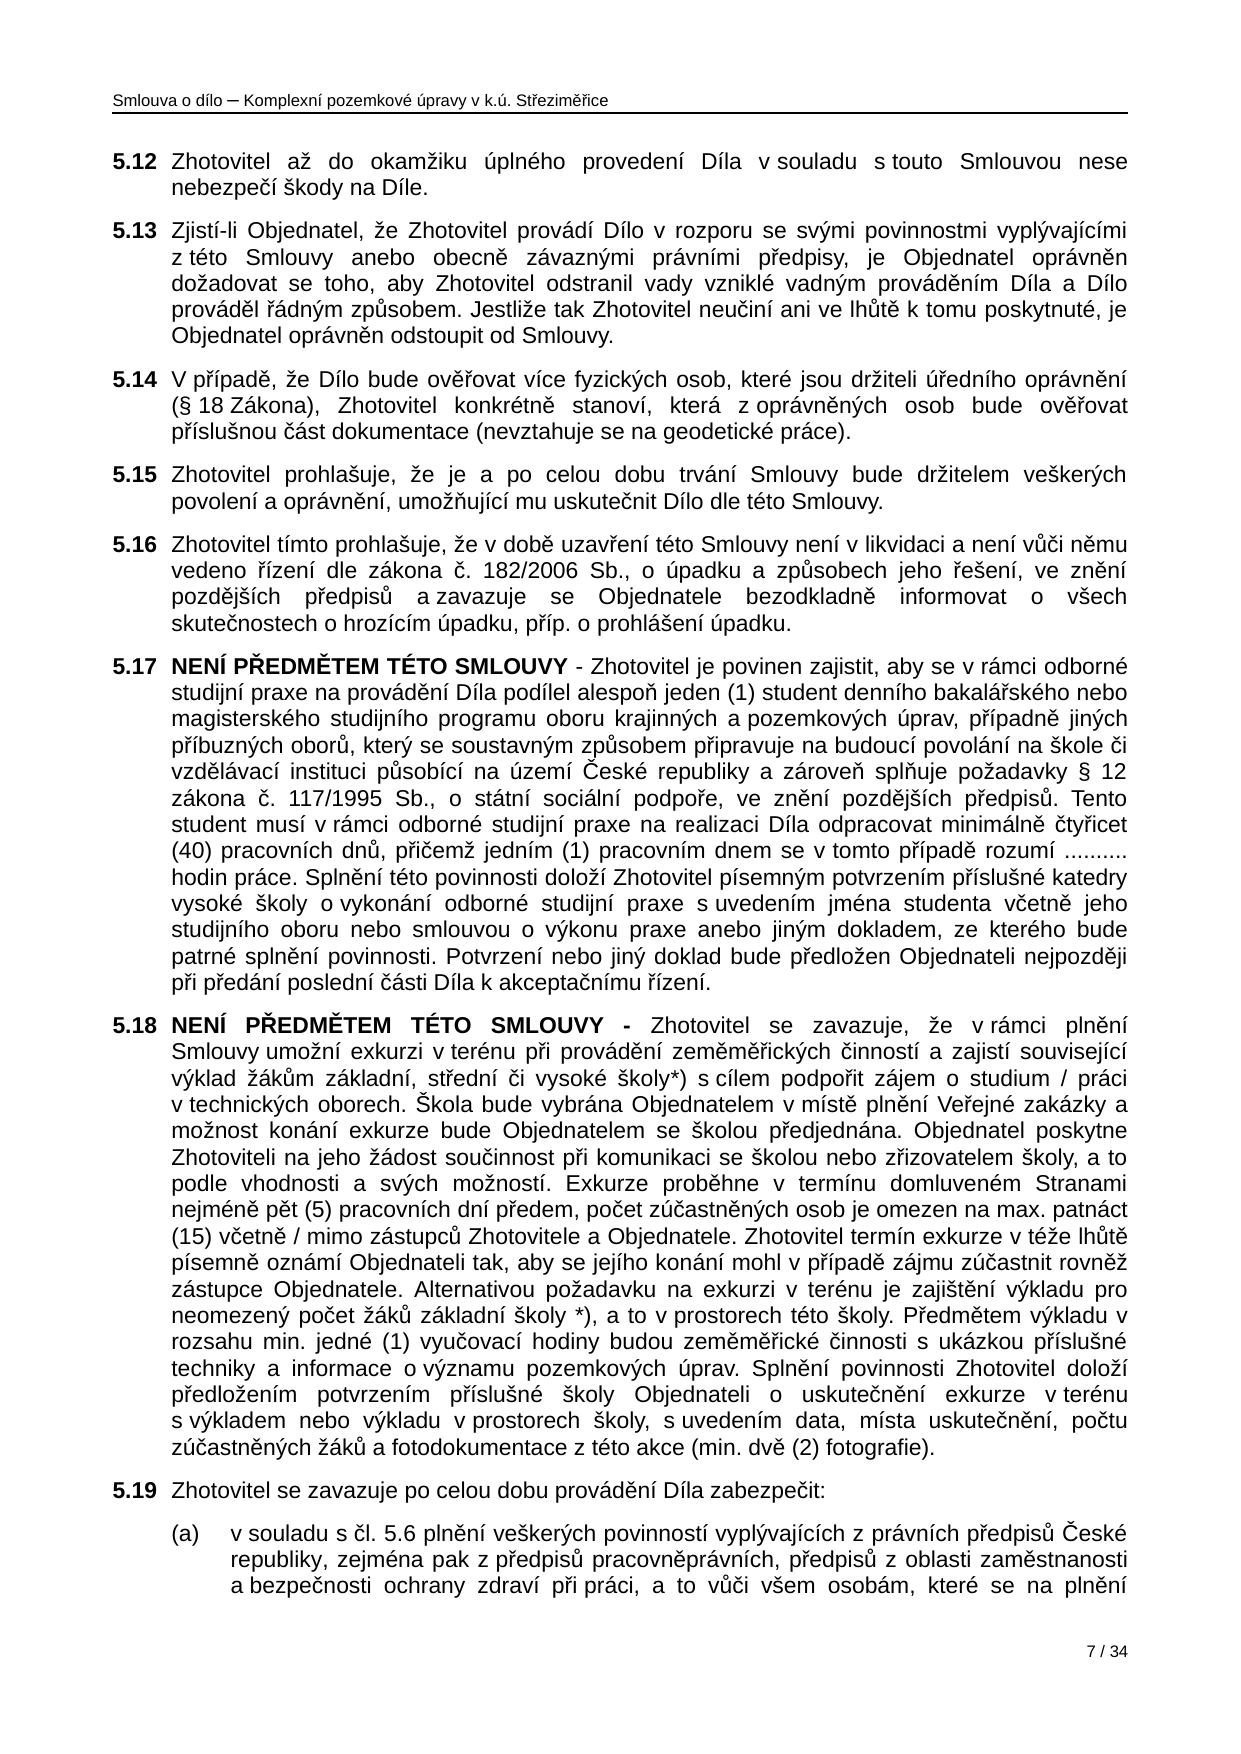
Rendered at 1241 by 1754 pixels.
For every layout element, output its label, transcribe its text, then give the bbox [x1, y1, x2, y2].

text Zhotovitel se zavazuje po celou dobu provádění Díla zabezpečit: [112, 1477, 1128, 1503]
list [171, 1520, 1128, 1599]
text Zhotovitel až do okamžiku úplného provedení Díla v souladu s touto Smlouvou nese nebezpečí škody na Díle. [112, 148, 1128, 200]
text NENÍ PŘEDMĚTEM TÉTO SMLOUVY - Zhotovitel je povinen zajistit, aby se v rámci odborné studijní praxe na provádění Díla podílel alespoň jeden (1) student denního bakalářského nebo magisterského studijního programu oboru krajinných a pozemkových úprav, případně jiných příbuzných oborů, který se soustavným způsobem připravuje na budoucí povolání na škole či vzdělávací instituci působící na území České republiky a zároveň splňuje požadavky § 12 zákona č. 117/1995 Sb., o státní sociální podpoře, ve znění pozdějších předpisů. Tento student musí v rámci odborné studijní praxe na realizaci Díla odpracovat minimálně čtyřicet (40) pracovních dnů, přičemž jedním (1) pracovním dnem se v tomto případě rozumí .......... hodin práce. Splnění této povinnosti doloží Zhotovitel písemným potvrzením příslušné katedry vysoké školy o vykonání odborné studijní praxe s uvedením jména studenta včetně jeho studijního oboru nebo smlouvou o výkonu praxe anebo jiným dokladem, ze kterého bude patrné splnění povinnosti. Potvrzení nebo jiný doklad bude předložen Objednateli nejpozději při předání poslední části Díla k akceptačnímu řízení. [112, 653, 1128, 995]
text NENÍ PŘEDMĚTEM TÉTO SMLOUVY - Zhotovitel se zavazuje, že v rámci plnění Smlouvy umožní exkurzi v terénu při provádění zeměměřických činností a zajistí související výklad žákům základní, střední či vysoké školy*) s cílem podpořit zájem o studium / práci v technických oborech. Škola bude vybrána Objednatelem v místě plnění Veřejné zakázky a možnost konání exkurze bude Objednatelem se školou předjednána. Objednatel poskytne Zhotoviteli na jeho žádost součinnost při komunikaci se školou nebo zřizovatelem školy, a to podle vhodnosti a svých možností. Exkurze proběhne v termínu domluveném Stranami nejméně pět (5) pracovních dní předem, počet zúčastněných osob je omezen na max. patnáct (15) včetně / mimo zástupců Zhotovitele a Objednatele. Zhotovitel termín exkurze v téže lhůtě písemně oznámí Objednateli tak, aby se jejího konání mohl v případě zájmu zúčastnit rovněž zástupce Objednatele. Alternativou požadavku na exkurzi v terénu je zajištění výkladu pro neomezený počet žáků základní školy *), a to v prostorech této školy. Předmětem výkladu v rozsahu min. jedné (1) vyučovací hodiny budou zeměměřické činnosti s ukázkou příslušné techniky a informace o významu pozemkových úprav. Splnění povinnosti Zhotovitel doloží předložením potvrzením příslušné školy Objednateli o uskutečnění exkurze v terénu s výkladem nebo výkladu v prostorech školy, s uvedením data, místa uskutečnění, počtu zúčastněných žáků a fotodokumentace z této akce (min. dvě (2) fotografie). [112, 1012, 1128, 1460]
text Zhotovitel tímto prohlašuje, že v době uzavření této Smlouvy není v likvidaci a není vůči němu vedeno řízení dle zákona č. 182/2006 Sb., o úpadku a způsobech jeho řešení, ve znění pozdějších předpisů a zavazuje se Objednatele bezodkladně informovat o všech skutečnostech o hrozícím úpadku, příp. o prohlášení úpadku. [112, 531, 1128, 636]
text V případě, že Dílo bude ověřovat více fyzických osob, které jsou držiteli úředního oprávnění (§ 18 Zákona), Zhotovitel konkrétně stanoví, která z oprávněných osob bude ověřovat příslušnou část dokumentace (nevztahuje se na geodetické práce). [112, 366, 1128, 444]
text Zjistí-li Objednatel, že Zhotovitel provádí Dílo v rozporu se svými povinnostmi vyplývajícími z této Smlouvy anebo obecně závaznými právními předpisy, je Objednatel oprávněn dožadovat se toho, aby Zhotovitel odstranil vady vzniklé vadným prováděním Díla a Dílo prováděl řádným způsobem. Jestliže tak Zhotovitel neučiní ani ve lhůtě k tomu poskytnuté, je Objednatel oprávněn odstoupit od Smlouvy. [112, 217, 1128, 349]
text Zhotovitel prohlašuje, že je a po celou dobu trvání Smlouvy bude držitelem veškerých povolení a oprávnění, umožňující mu uskutečnit Dílo dle této Smlouvy. [112, 461, 1128, 514]
